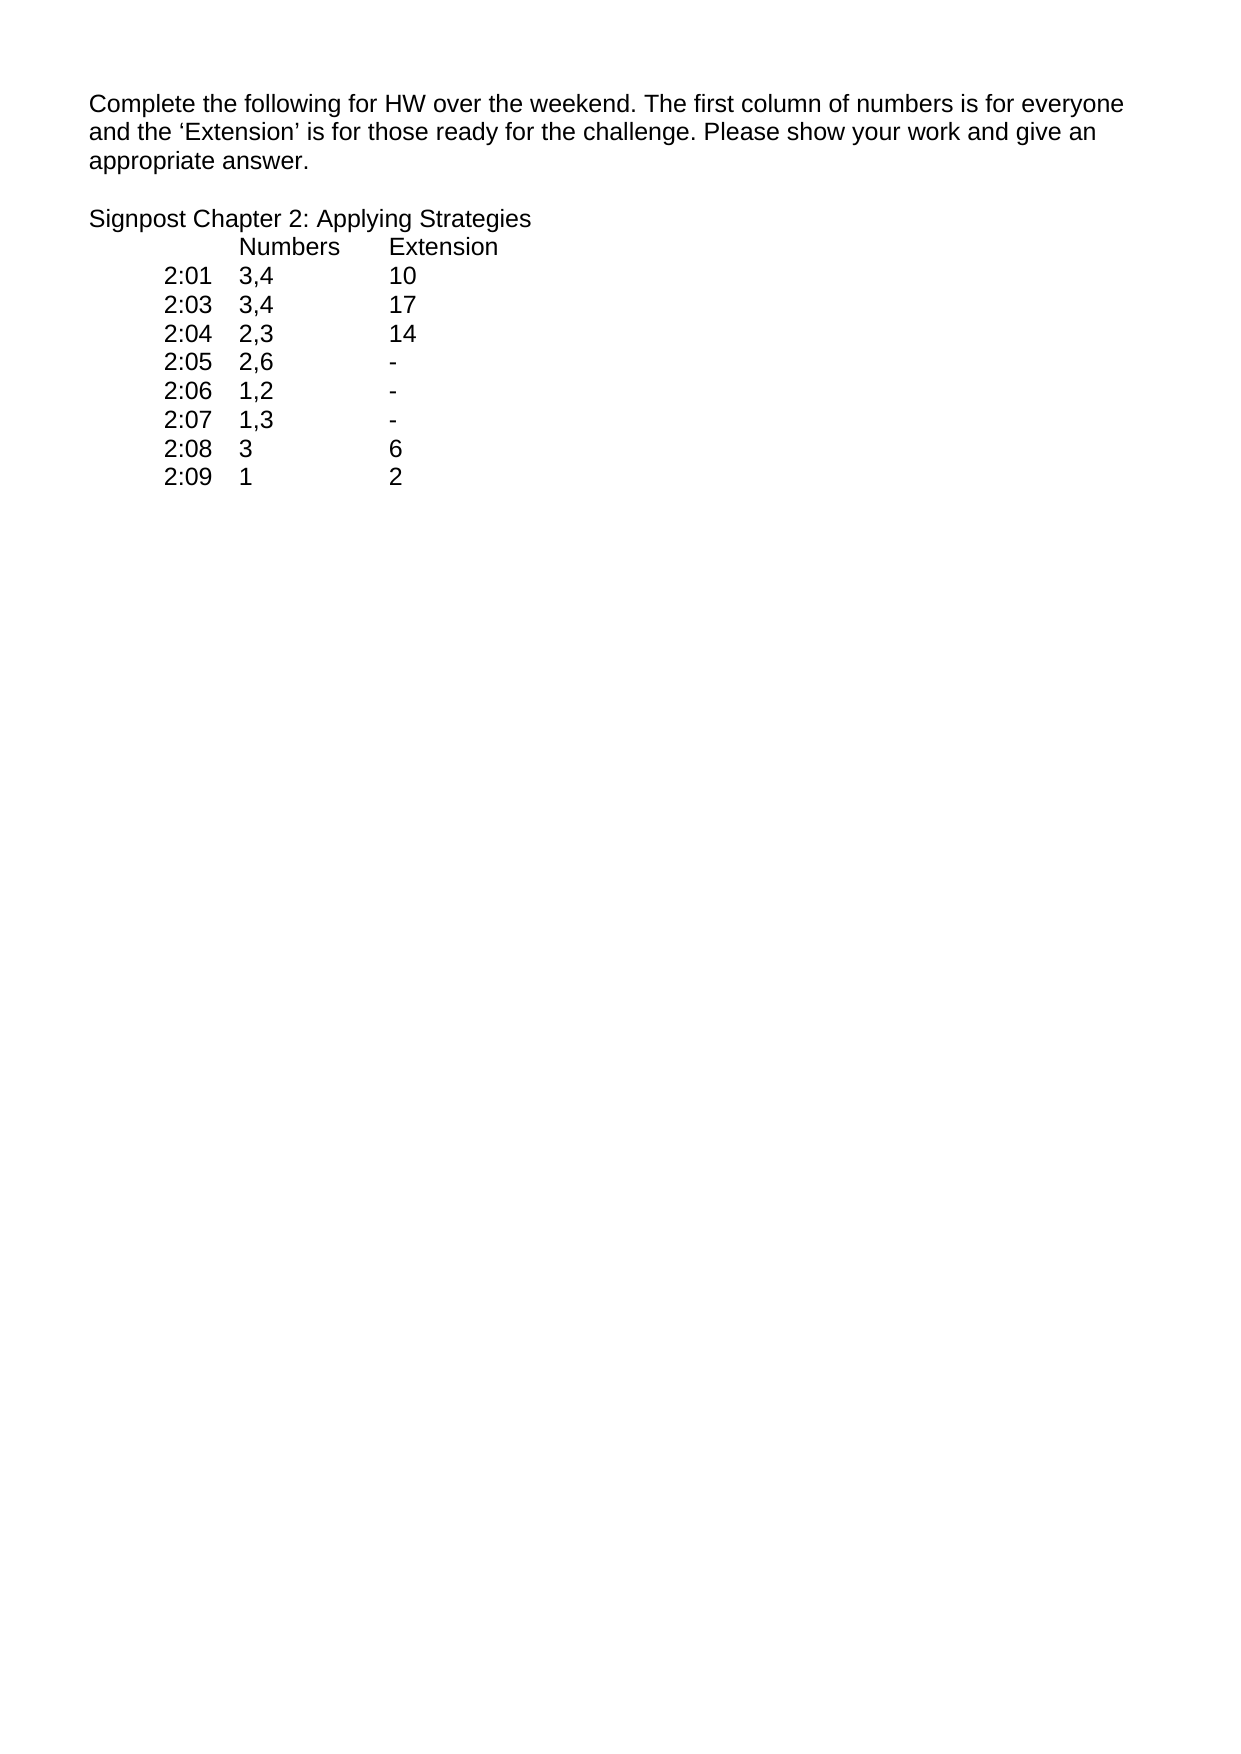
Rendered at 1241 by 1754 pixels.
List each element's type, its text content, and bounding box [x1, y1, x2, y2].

text Signpost Chapter 2: Applying Strategies [89, 204, 1152, 232]
text 2:06 1,2 - [89, 376, 1152, 405]
text 2:01 3,4 10 [89, 261, 1152, 290]
text Complete the following for HW over the weekend. The first column of numbers is for everyone and the ‘Extension’ is for those ready for the challenge. Please show your work and give an appropriate answer. [89, 89, 1152, 175]
text 2:08 3 6 [89, 434, 1152, 462]
text 2:04 2,3 14 [89, 319, 1152, 347]
text 2:07 1,3 - [89, 405, 1152, 434]
text 2:03 3,4 17 [89, 290, 1152, 319]
text Numbers Extension [89, 232, 1152, 261]
text 2:09 1 2 [89, 462, 1152, 491]
text 2:05 2,6 - [89, 347, 1152, 376]
